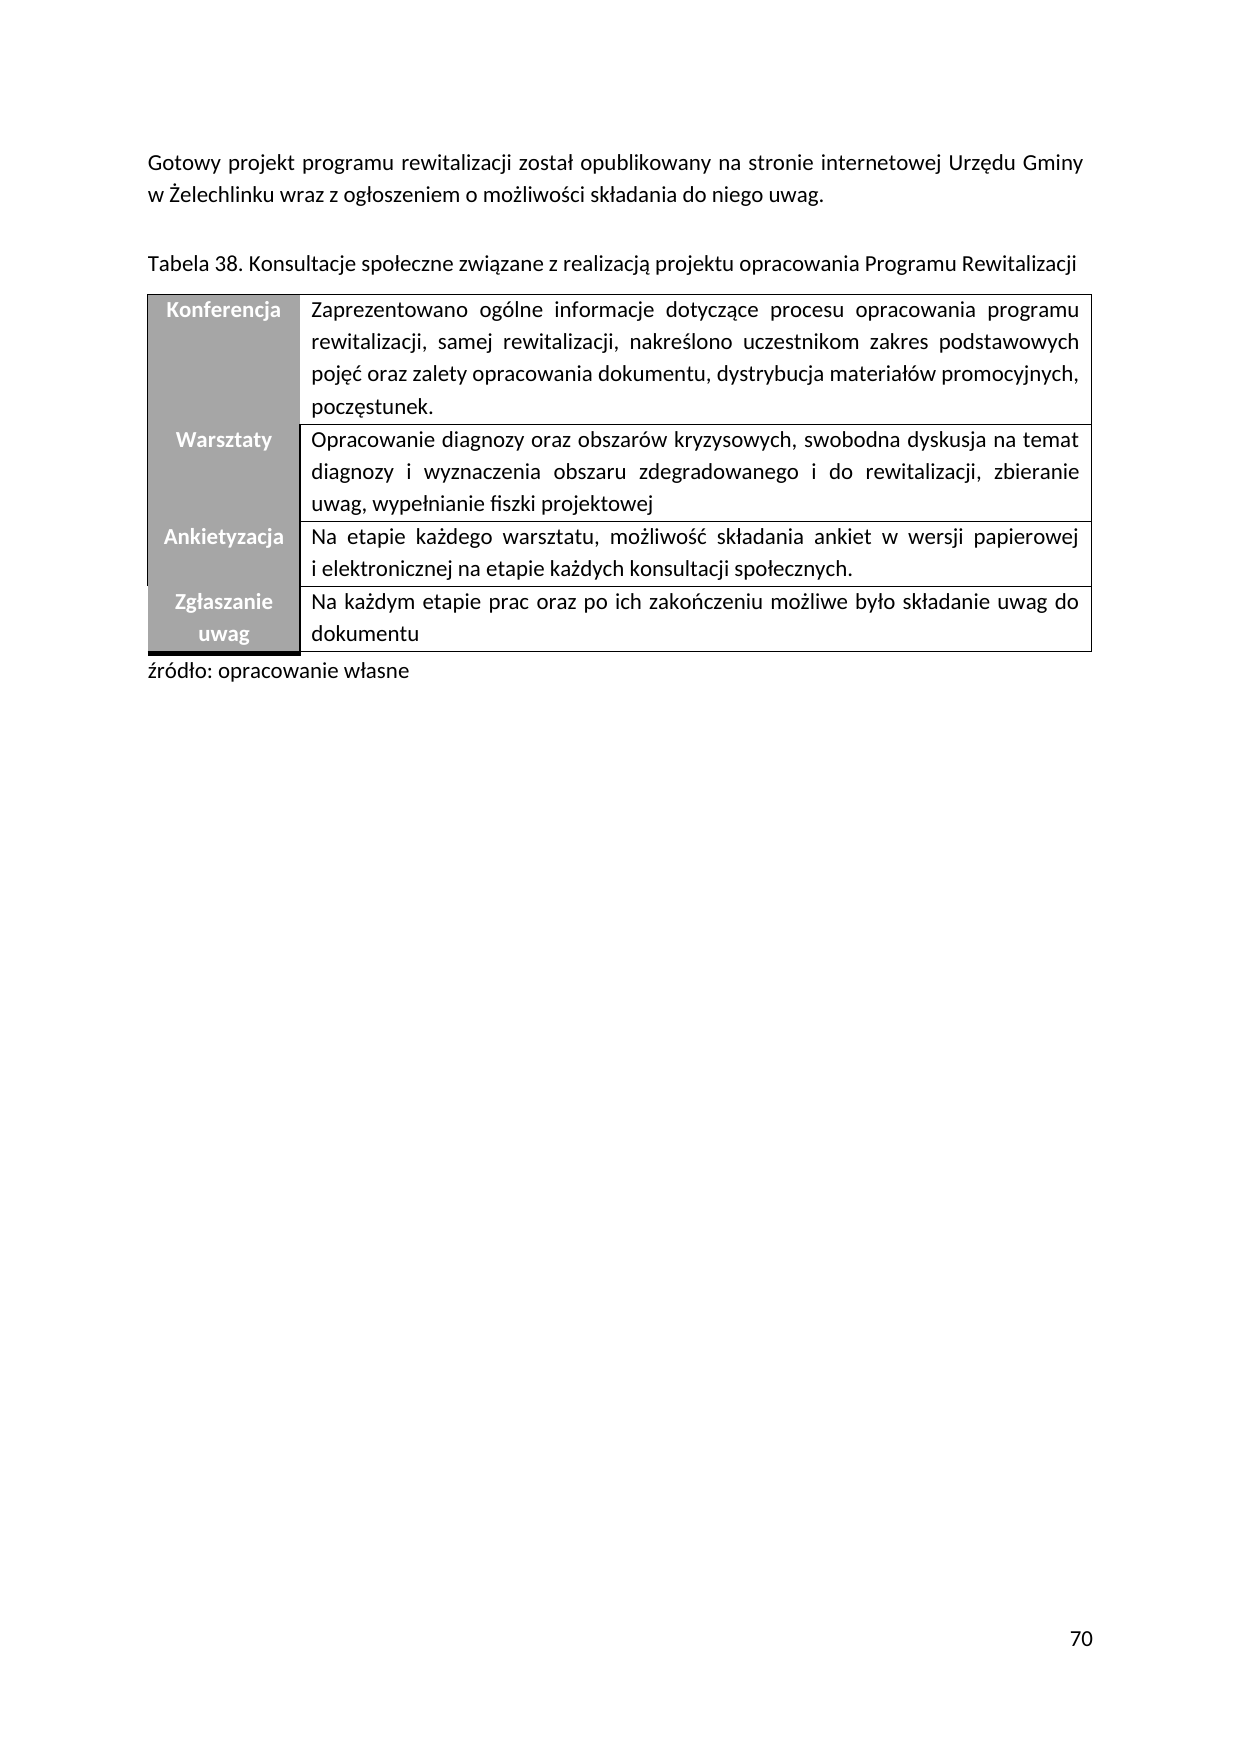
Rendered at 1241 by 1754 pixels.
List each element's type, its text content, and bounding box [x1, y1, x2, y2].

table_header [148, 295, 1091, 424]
text Gotowy projekt programu rewitalizacji został opublikowany na stronie internetowej Urzędu Gminy w Żelechlinku wraz z ogłoszeniem o możliwości składania do niego uwag. [148, 148, 1093, 208]
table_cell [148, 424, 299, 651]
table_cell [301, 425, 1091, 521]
text Tabela 38. Konsultacje społeczne związane z realizacją projektu opracowania Programu Rewitalizacji [148, 249, 1093, 277]
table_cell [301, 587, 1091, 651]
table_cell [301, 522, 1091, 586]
text źródło: opracowanie własne [148, 656, 1093, 684]
